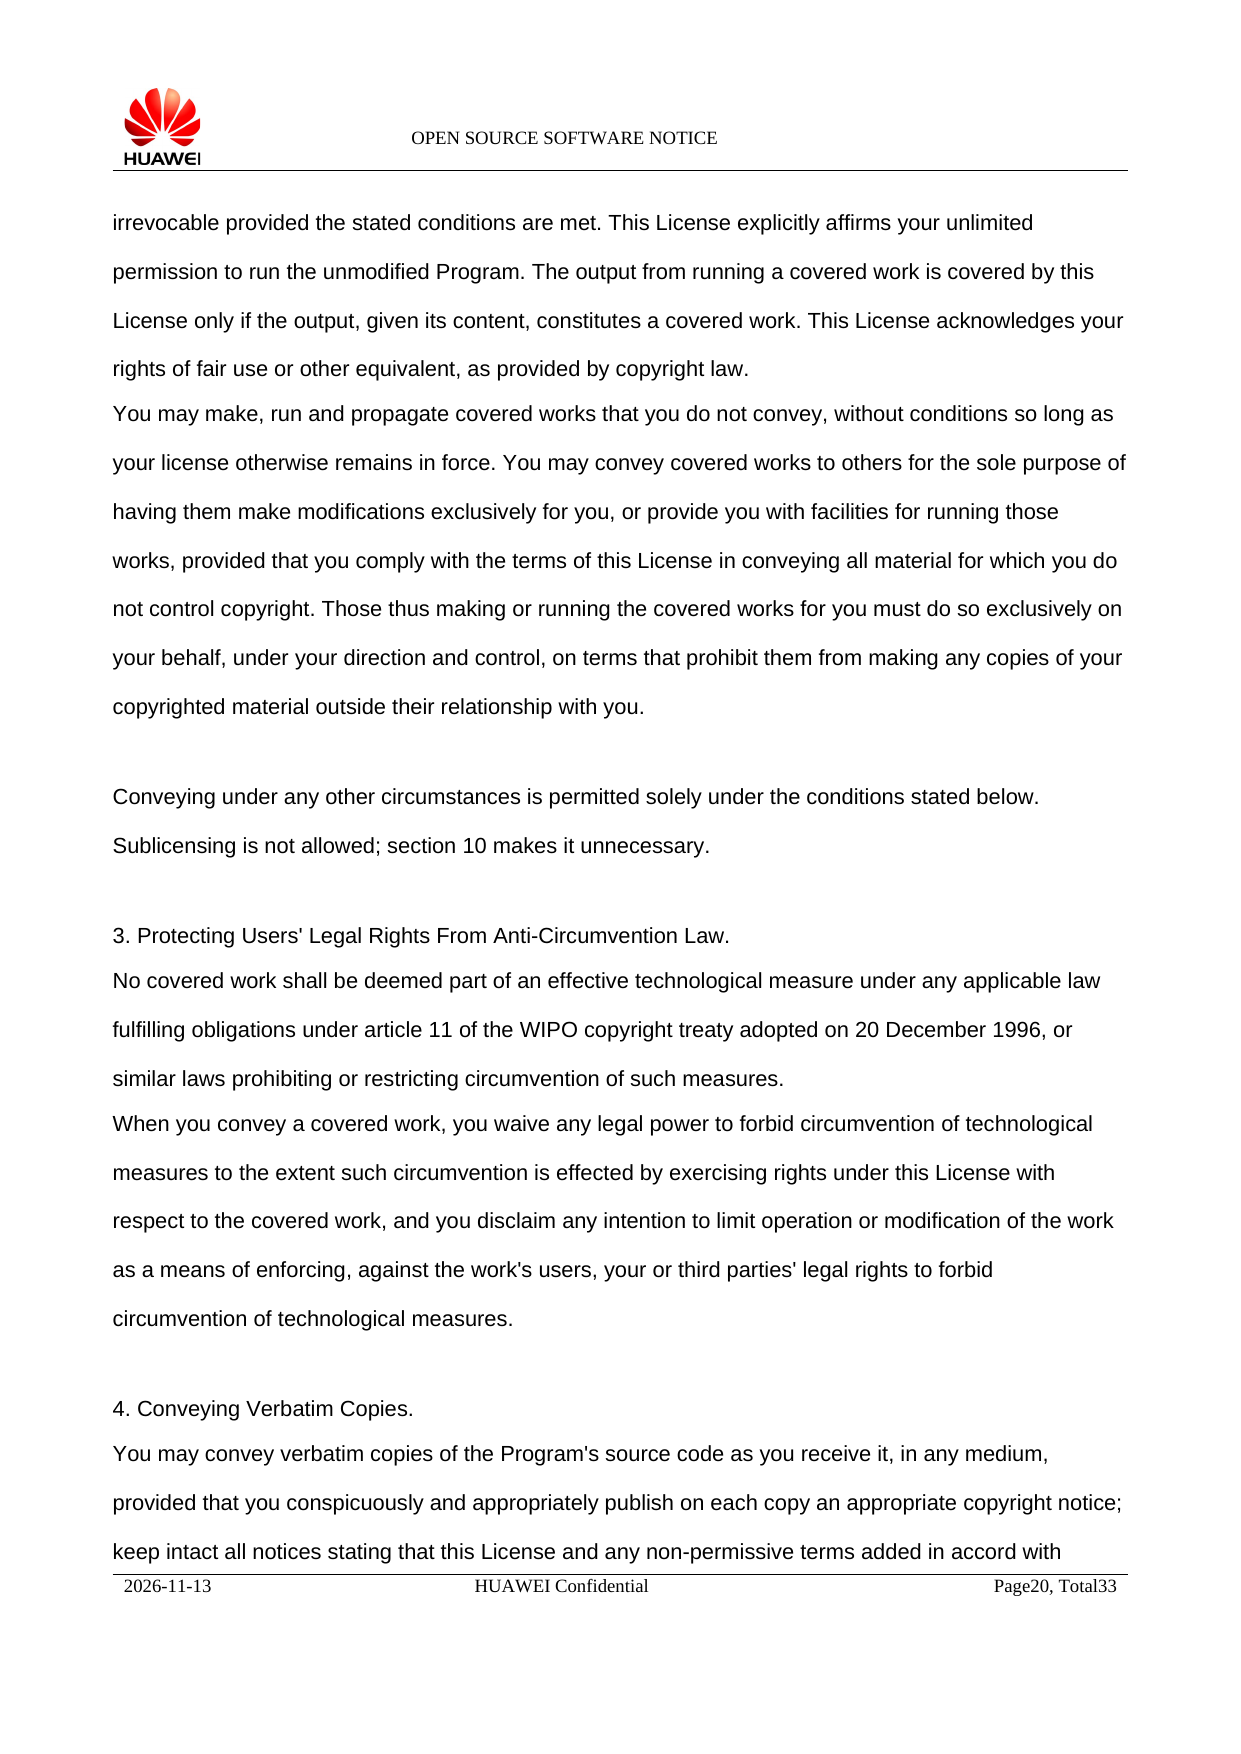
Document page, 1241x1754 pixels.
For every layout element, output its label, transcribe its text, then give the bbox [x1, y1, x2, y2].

text 4. Conveying Verbatim Copies. [112, 1392, 1128, 1425]
text When you convey a covered work, you waive any legal power to forbid circumvention of technological measures to the extent such circumvention is effected by exercising rights under this License with respect to the covered work, and you disclaim any intention to limit operation or modification of the work as a means of enforcing, against the work's users, your or third parties' legal rights to forbid circumvention of technological measures. [112, 1107, 1128, 1334]
text You may make, run and propagate covered works that you do not convey, without conditions so long as your license otherwise remains in force. You may convey covered works to others for the sole purpose of having them make modifications exclusively for you, or provide you with facilities for running those works, provided that you comply with the terms of this License in conveying all material for which you do not control copyright. Those thus making or running the covered works for you must do so exclusively on your behalf, under your direction and control, on terms that prohibit them from making any copies of your copyrighted material outside their relationship with you. [112, 398, 1128, 723]
text Conveying under any other circumstances is permitted solely under the conditions stated below. Sublicensing is not allowed; section 10 makes it unnecessary. [112, 780, 1128, 862]
text No covered work shall be deemed part of an effective technological measure under any applicable law fulfilling obligations under article 11 of the WIPO copyright treaty adopted on 20 December 1996, or similar laws prohibiting or restricting circumvention of such measures. [112, 964, 1128, 1094]
text 3. Protecting Users' Legal Rights From Anti-Circumvention Law. [112, 919, 1128, 952]
picture [124, 88, 201, 165]
